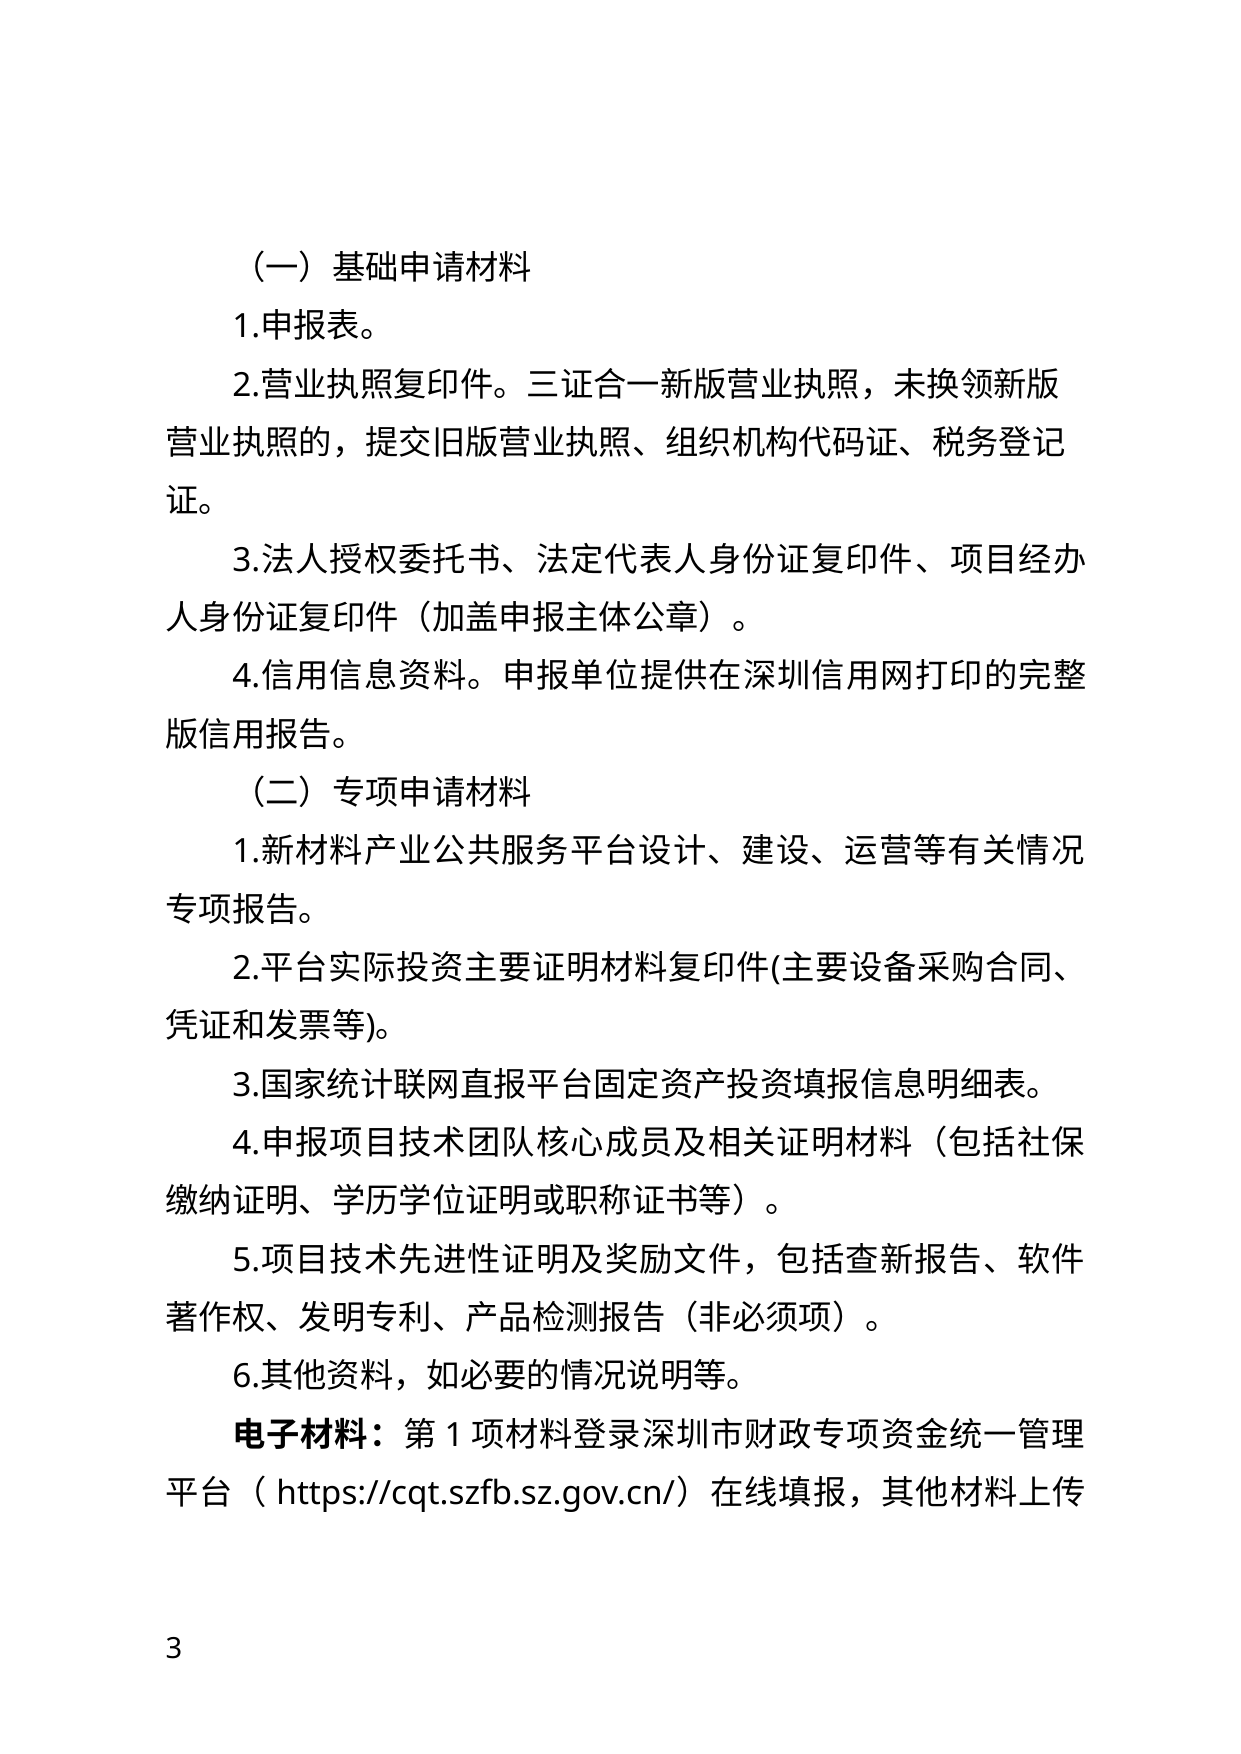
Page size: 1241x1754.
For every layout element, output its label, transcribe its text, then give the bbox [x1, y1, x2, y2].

text 3.法人授权委托书、法定代表人身份证复印件、项目经办人身份证复印件（加盖申报主体公章）。 [165, 524, 1087, 641]
text 2.平台实际投资主要证明材料复印件(主要设备采购合同、凭证和发票等)。 [165, 933, 1087, 1049]
list 3.国家统计联网直报平台固定资产投资填报信息明细表。 [165, 1049, 1087, 1108]
text 4.信用信息资料。申报单位提供在深圳信用网打印的完整版信用报告。 [165, 641, 1087, 758]
text 5.项目技术先进性证明及奖励文件，包括查新报告、软件著作权、发明专利、产品检测报告（非必须项）。 [165, 1224, 1087, 1341]
list 1.新材料产业公共服务平台设计、建设、运营等有关情况专项报告。 [165, 816, 1087, 933]
text 2.营业执照复印件。三证合一新版营业执照，未换领新版营业执照的，提交旧版营业执照、组织机构代码证、税务登记证。 [165, 349, 1087, 524]
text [165, 1399, 1087, 1516]
list （一）基础申请材料 [165, 233, 1087, 291]
text 4.申报项目技术团队核心成员及相关证明材料（包括社保缴纳证明、学历学位证明或职称证书等）。 [165, 1108, 1087, 1224]
text 6.其他资料，如必要的情况说明等。 [165, 1341, 1087, 1399]
list （二）专项申请材料 [165, 758, 1087, 816]
text 1.申报表。 [165, 291, 1087, 349]
